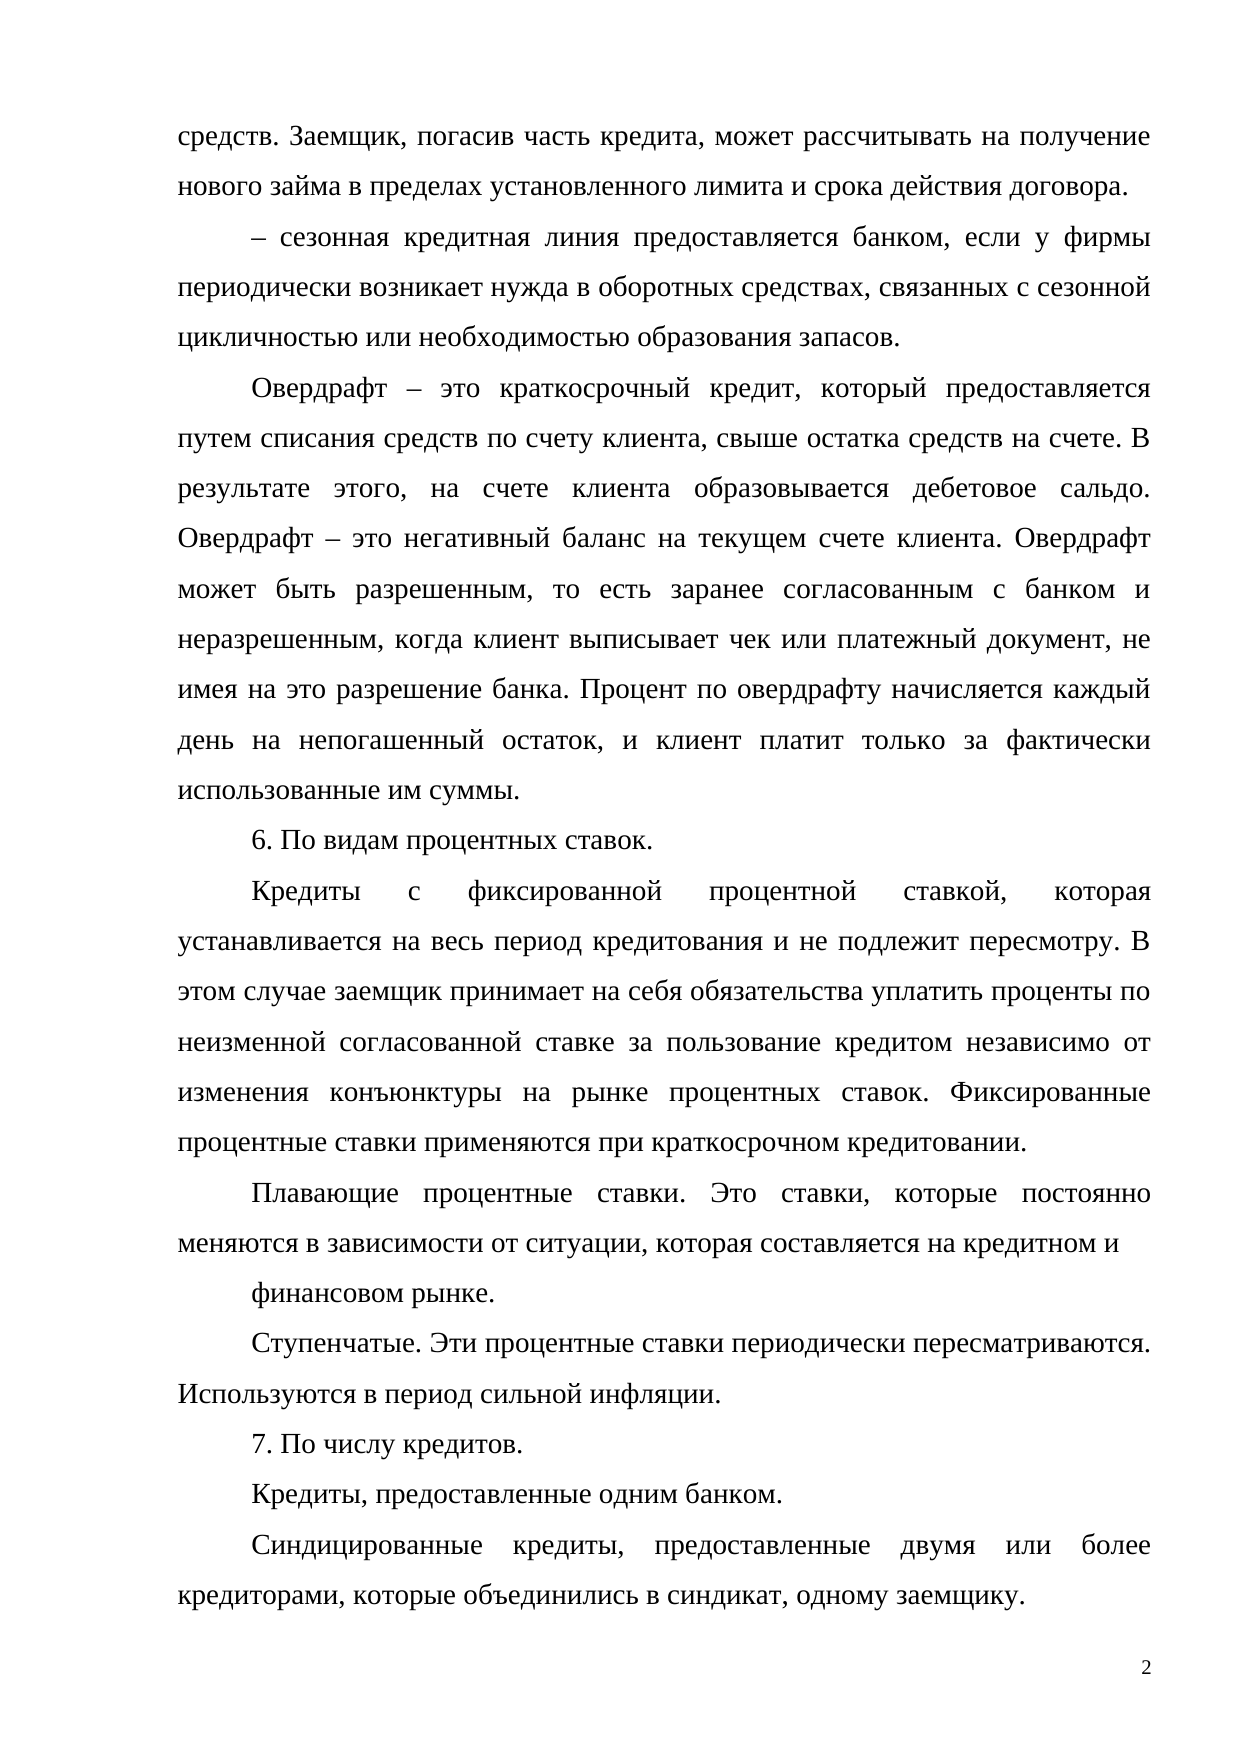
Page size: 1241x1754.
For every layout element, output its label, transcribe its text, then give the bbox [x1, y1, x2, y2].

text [177, 118, 1152, 202]
text – сезонная кредитная линия предоставляется банком, если у фирмы периодически возникает нужда в оборотных средствах, связанных с сезонной цикличностью или необходимостью образования запасов. [177, 219, 1152, 353]
text 6. По видам процентных ставок. [177, 822, 1152, 856]
text Синдицированные кредиты, предоставленные двумя или более кредиторами, которые объединились в синдикат, одному заемщику. [177, 1527, 1152, 1611]
text Плавающие процентные ставки. Это ставки, которые постоянно меняются в зависимости от ситуации, которая составляется на кредитном и [177, 1175, 1152, 1258]
text Ступенчатые. Эти процентные ставки периодически пересматриваются. Используются в период сильной инфляции. [177, 1326, 1152, 1409]
text Кредиты, предоставленные одним банком. [177, 1477, 1152, 1510]
text 7. По числу кредитов. [177, 1426, 1152, 1460]
text Кредиты с фиксированной процентной ставкой, которая устанавливается на весь период кредитования и не подлежит пересмотру. В этом случае заемщик принимает на себя обязательства уплатить проценты по неизменной согласованной ставке за пользование кредитом независимо от изменения конъюнктуры на рынке процентных ставок. Фиксированные процентные ставки применяются при краткосрочном кредитовании. [177, 873, 1152, 1158]
text финансовом рынке. [177, 1275, 1152, 1309]
text Овердрафт – это краткосрочный кредит, который предоставляется путем списания средств по счету клиента, свыше остатка средств на счете. В результате этого, на счете клиента образовывается дебетовое сальдо. Овердрафт – это негативный баланс на текущем счете клиента. Овердрафт может быть разрешенным, то есть заранее согласованным с банком и неразрешенным, когда клиент выписывает чек или платежный документ, не имея на это разрешение банка. Процент по овердрафту начисляется каждый день на непогашенный остаток, и клиент платит только за фактически использованные им суммы. [177, 370, 1152, 806]
